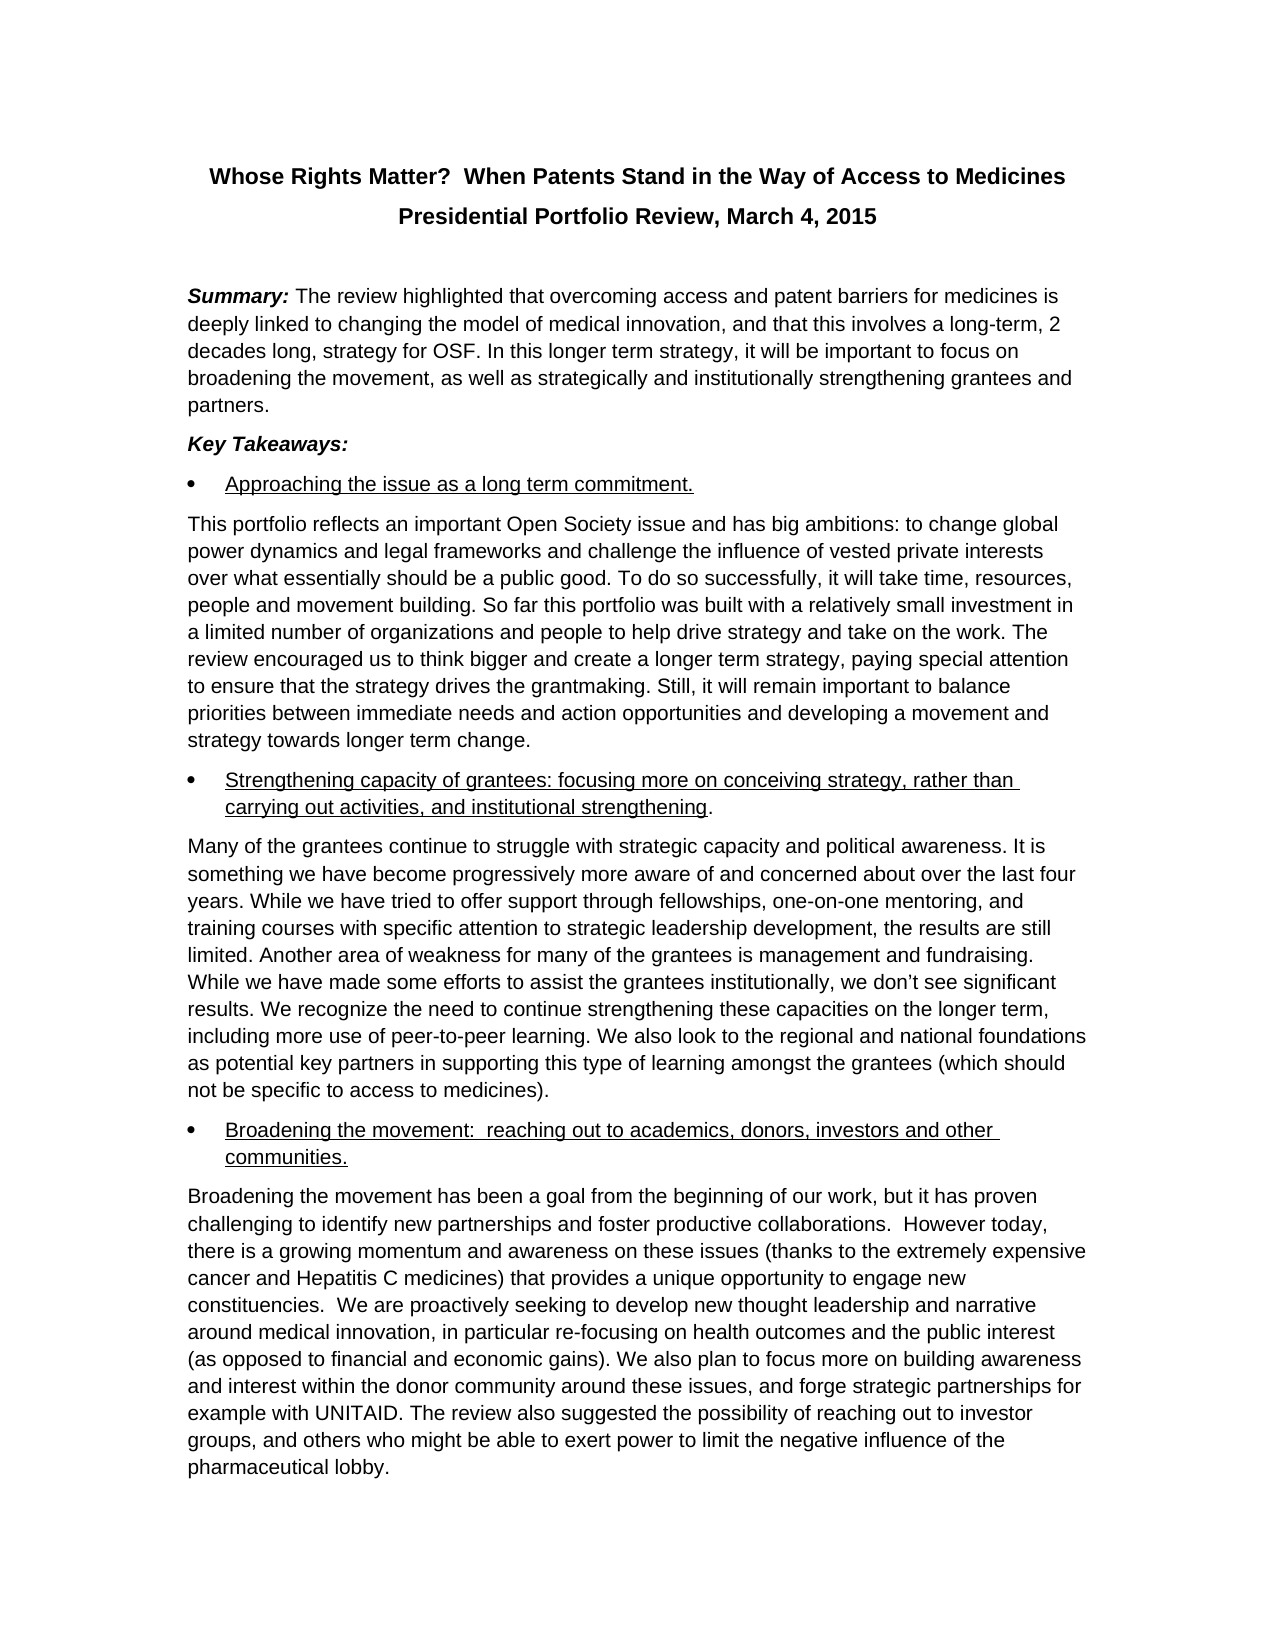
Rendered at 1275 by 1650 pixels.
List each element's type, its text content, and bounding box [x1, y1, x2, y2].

text This portfolio reflects an important Open Society issue and has big ambitions: to change global power dynamics and legal frameworks and challenge the influence of vested private interests over what essentially should be a public good. To do so successfully, it will take time, resources, people and movement building. So far this portfolio was built with a relatively small investment in a limited number of organizations and people to help drive strategy and take on the work. The review encouraged us to think bigger and create a longer term strategy, paying special attention to ensure that the strategy drives the grantmaking. Still, it will remain important to balance priorities between immediate needs and action opportunities and developing a movement and strategy towards longer term change. [187, 508, 1087, 752]
text Summary: The review highlighted that overcoming access and patent barriers for medicines is deeply linked to changing the model of medical innovation, and that this involves a long-term, 2 decades long, strategy for OSF. In this longer term strategy, it will be important to focus on broadening the movement, as well as strategically and institutionally strengthening grantees and partners. [187, 281, 1087, 417]
list Strengthening capacity of grantees: focusing more on conceiving strategy, rather than carrying out activities, and institutional strengthening. [187, 764, 1087, 819]
text Key Takeaways: [187, 429, 1087, 456]
list Broadening the movement: reaching out to academics, donors, investors and other communities. [187, 1114, 1087, 1169]
list Approaching the issue as a long term commitment. [187, 469, 1087, 496]
text Many of the grantees continue to struggle with strategic capacity and political awareness. It is something we have become progressively more aware of and concerned about over the last four years. While we have tried to offer support through fellowships, one-on-one mentoring, and training courses with specific attention to strategic leadership development, the results are still limited. Another area of weakness for many of the grantees is management and fundraising. While we have made some efforts to assist the grantees institutionally, we don’t see significant results. We recognize the need to continue strengthening these capacities on the longer term, including more use of peer-to-peer learning. We also look to the regional and national foundations as potential key partners in supporting this type of learning amongst the grantees (which should not be specific to access to medicines). [187, 831, 1087, 1102]
text Presidential Portfolio Review, March 4, 2015 [187, 202, 1087, 229]
text Whose Rights Matter? When Patents Stand in the Way of Access to Medicines [187, 162, 1087, 189]
text Broadening the movement has been a goal from the beginning of our work, but it has proven challenging to identify new partnerships and foster productive collaborations. However today, there is a growing momentum and awareness on these issues (thanks to the extremely expensive cancer and Hepatitis C medicines) that provides a unique opportunity to engage new constituencies. We are proactively seeking to develop new thought leadership and narrative around medical innovation, in particular re-focusing on health outcomes and the public interest (as opposed to financial and economic gains). We also plan to focus more on building awareness and interest within the donor community around these issues, and forge strategic partnerships for example with UNITAID. The review also suggested the possibility of reaching out to investor groups, and others who might be able to exert power to limit the negative influence of the pharmaceutical lobby. [187, 1181, 1087, 1479]
